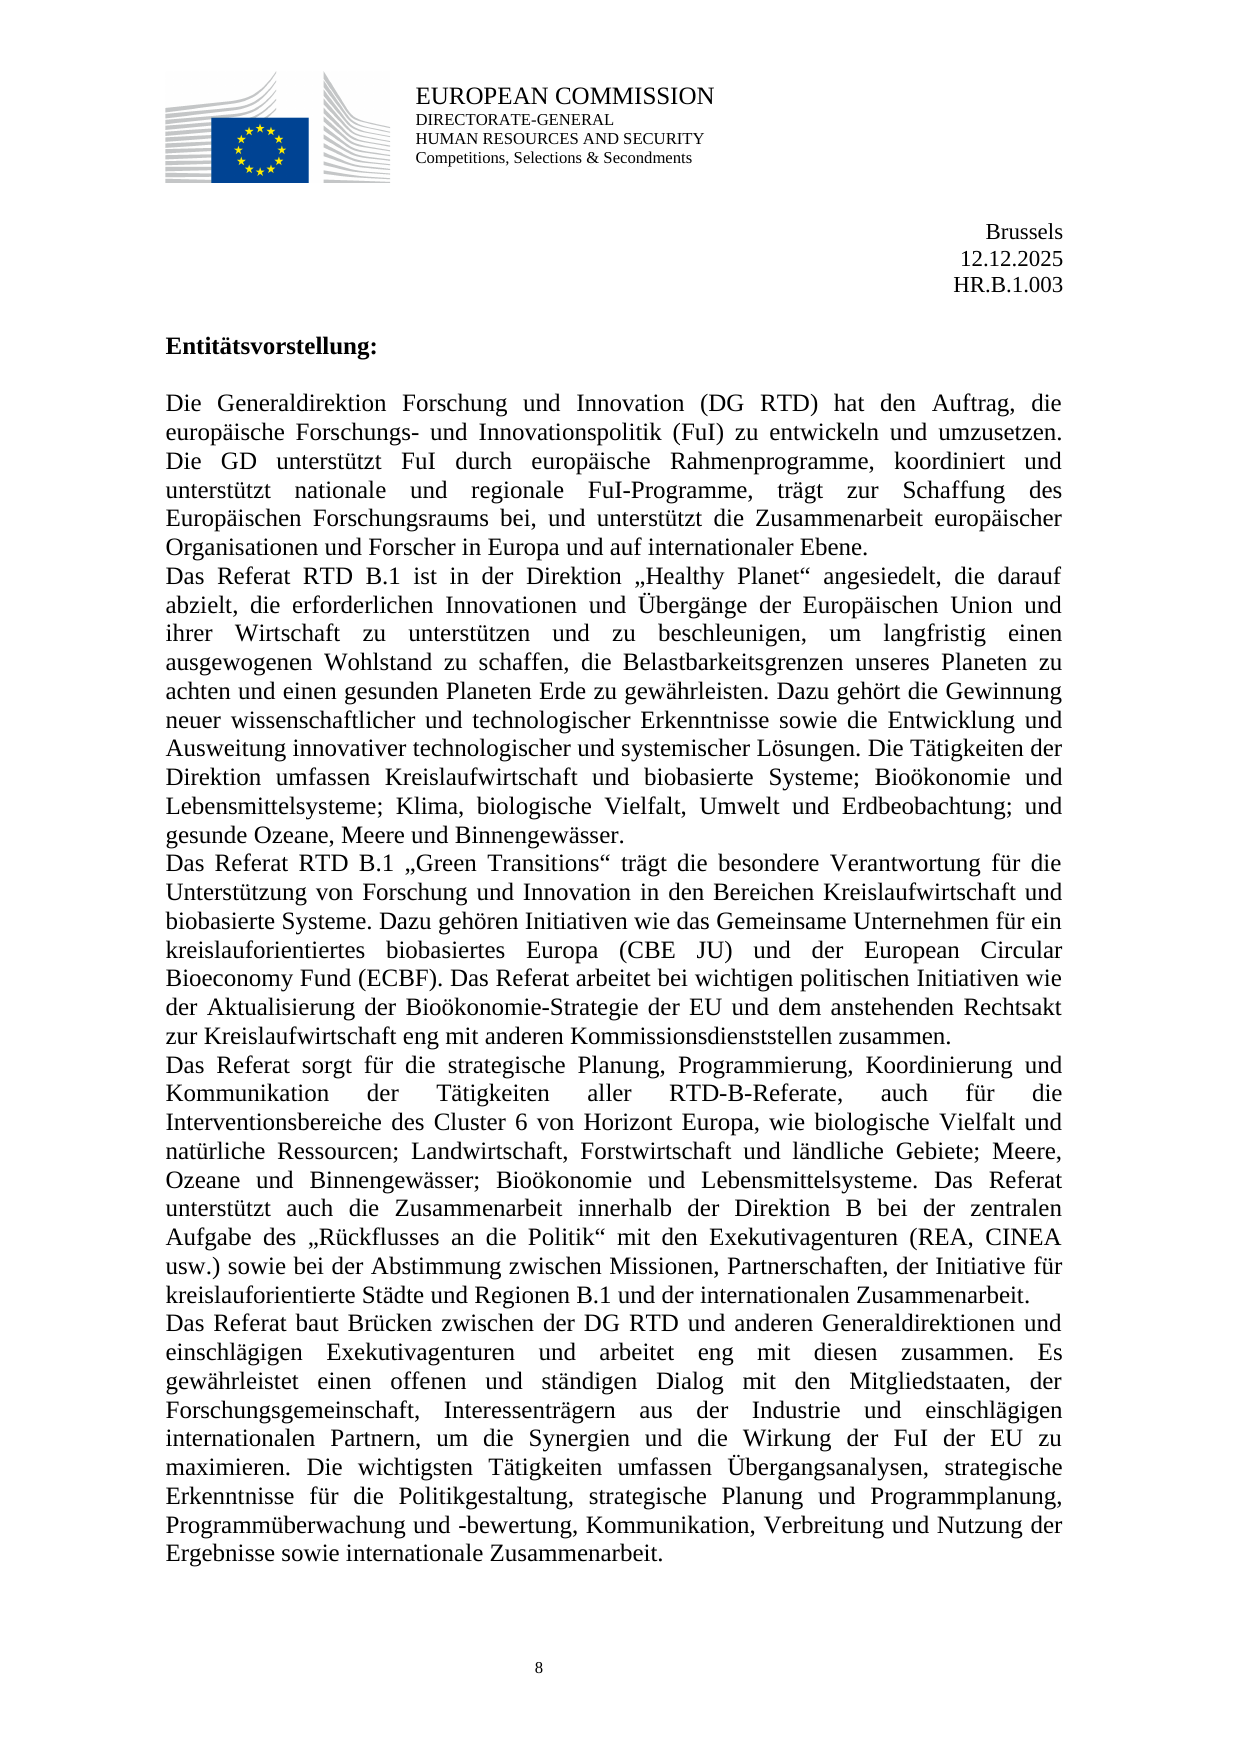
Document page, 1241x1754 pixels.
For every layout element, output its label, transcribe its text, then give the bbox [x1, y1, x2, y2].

text Die Generaldirektion Forschung und Innovation (DG RTD) hat den Auftrag, die europäische Forschungs- und Innovationspolitik (FuI) zu entwickeln und umzusetzen. Die GD unterstützt FuI durch europäische Rahmenprogramme, koordiniert und unterstützt nationale und regionale FuI-Programme, trägt zur Schaffung des Europäischen Forschungsraums bei, und unterstützt die Zusammenarbeit europäischer Organisationen und Forscher in Europa und auf internationaler Ebene. [165, 388, 1063, 561]
text Das Referat sorgt für die strategische Planung, Programmierung, Koordinierung und Kommunikation der Tätigkeiten aller RTD-B-Referate, auch für die Interventionsbereiche des Cluster 6 von Horizont Europa, wie biologische Vielfalt und natürliche Ressourcen; Landwirtschaft, Forstwirtschaft und ländliche Gebiete; Meere, Ozeane und Binnengewässer; Bioökonomie und Lebensmittelsysteme. Das Referat unterstützt auch die Zusammenarbeit innerhalb der Direktion B bei der zentralen Aufgabe des „Rückflusses an die Politik“ mit den Exekutivagenturen (REA, CINEA usw.) sowie bei der Abstimmung zwischen Missionen, Partnerschaften, der Initiative für kreislauforientierte Städte und Regionen B.1 und der internationalen Zusammenarbeit. [165, 1050, 1063, 1308]
text Das Referat RTD B.1 „Green Transitions“ trägt die besondere Verantwortung für die Unterstützung von Forschung und Innovation in den Bereichen Kreislaufwirtschaft und biobasierte Systeme. Dazu gehören Initiativen wie das Gemeinsame Unternehmen für ein kreislauforientiertes biobasiertes Europa (CBE JU) und der European Circular Bioeconomy Fund (ECBF). Das Referat arbeitet bei wichtigen politischen Initiativen wie der Aktualisierung der Bioökonomie-Strategie der EU und dem anstehenden Rechtsakt zur Kreislaufwirtschaft eng mit anderen Kommissionsdienststellen zusammen. [165, 848, 1063, 1050]
text Das Referat baut Brücken zwischen der DG RTD und anderen Generaldirektionen und einschlägigen Exekutivagenturen und arbeitet eng mit diesen zusammen. Es gewährleistet einen offenen und ständigen Dialog mit den Mitgliedstaaten, der Forschungsgemeinschaft, Interessenträgern aus der Industrie und einschlägigen internationalen Partnern, um die Synergien und die Wirkung der FuI der EU zu maximieren. Die wichtigsten Tätigkeiten umfassen Übergangsanalysen, strategische Erkenntnisse für die Politikgestaltung, strategische Planung und Programmplanung, Programmüberwachung und -bewertung, Kommunikation, Verbreitung und Nutzung der Ergebnisse sowie internationale Zusammenarbeit. [165, 1308, 1063, 1567]
text Brussels [165, 134, 1063, 245]
picture [165, 71, 391, 183]
text Entitätsvorstellung: [165, 331, 1063, 360]
text HR.B.1.003 [165, 271, 1063, 297]
text 12.12.2025 [165, 245, 1063, 271]
text Das Referat RTD B.1 ist in der Direktion „Healthy Planet“ angesiedelt, die darauf abzielt, die erforderlichen Innovationen und Übergänge der Europäischen Union und ihrer Wirtschaft zu unterstützen und zu beschleunigen, um langfristig einen ausgewogenen Wohlstand zu schaffen, die Belastbarkeitsgrenzen unseres Planeten zu achten und einen gesunden Planeten Erde zu gewährleisten. Dazu gehört die Gewinnung neuer wissenschaftlicher und technologischer Erkenntnisse sowie die Entwicklung und Ausweitung innovativer technologischer und systemischer Lösungen. Die Tätigkeiten der Direktion umfassen Kreislaufwirtschaft und biobasierte Systeme; Bioökonomie und Lebensmittelsysteme; Klima, biologische Vielfalt, Umwelt und Erdbeobachtung; und gesunde Ozeane, Meere und Binnengewässer. [165, 561, 1063, 848]
